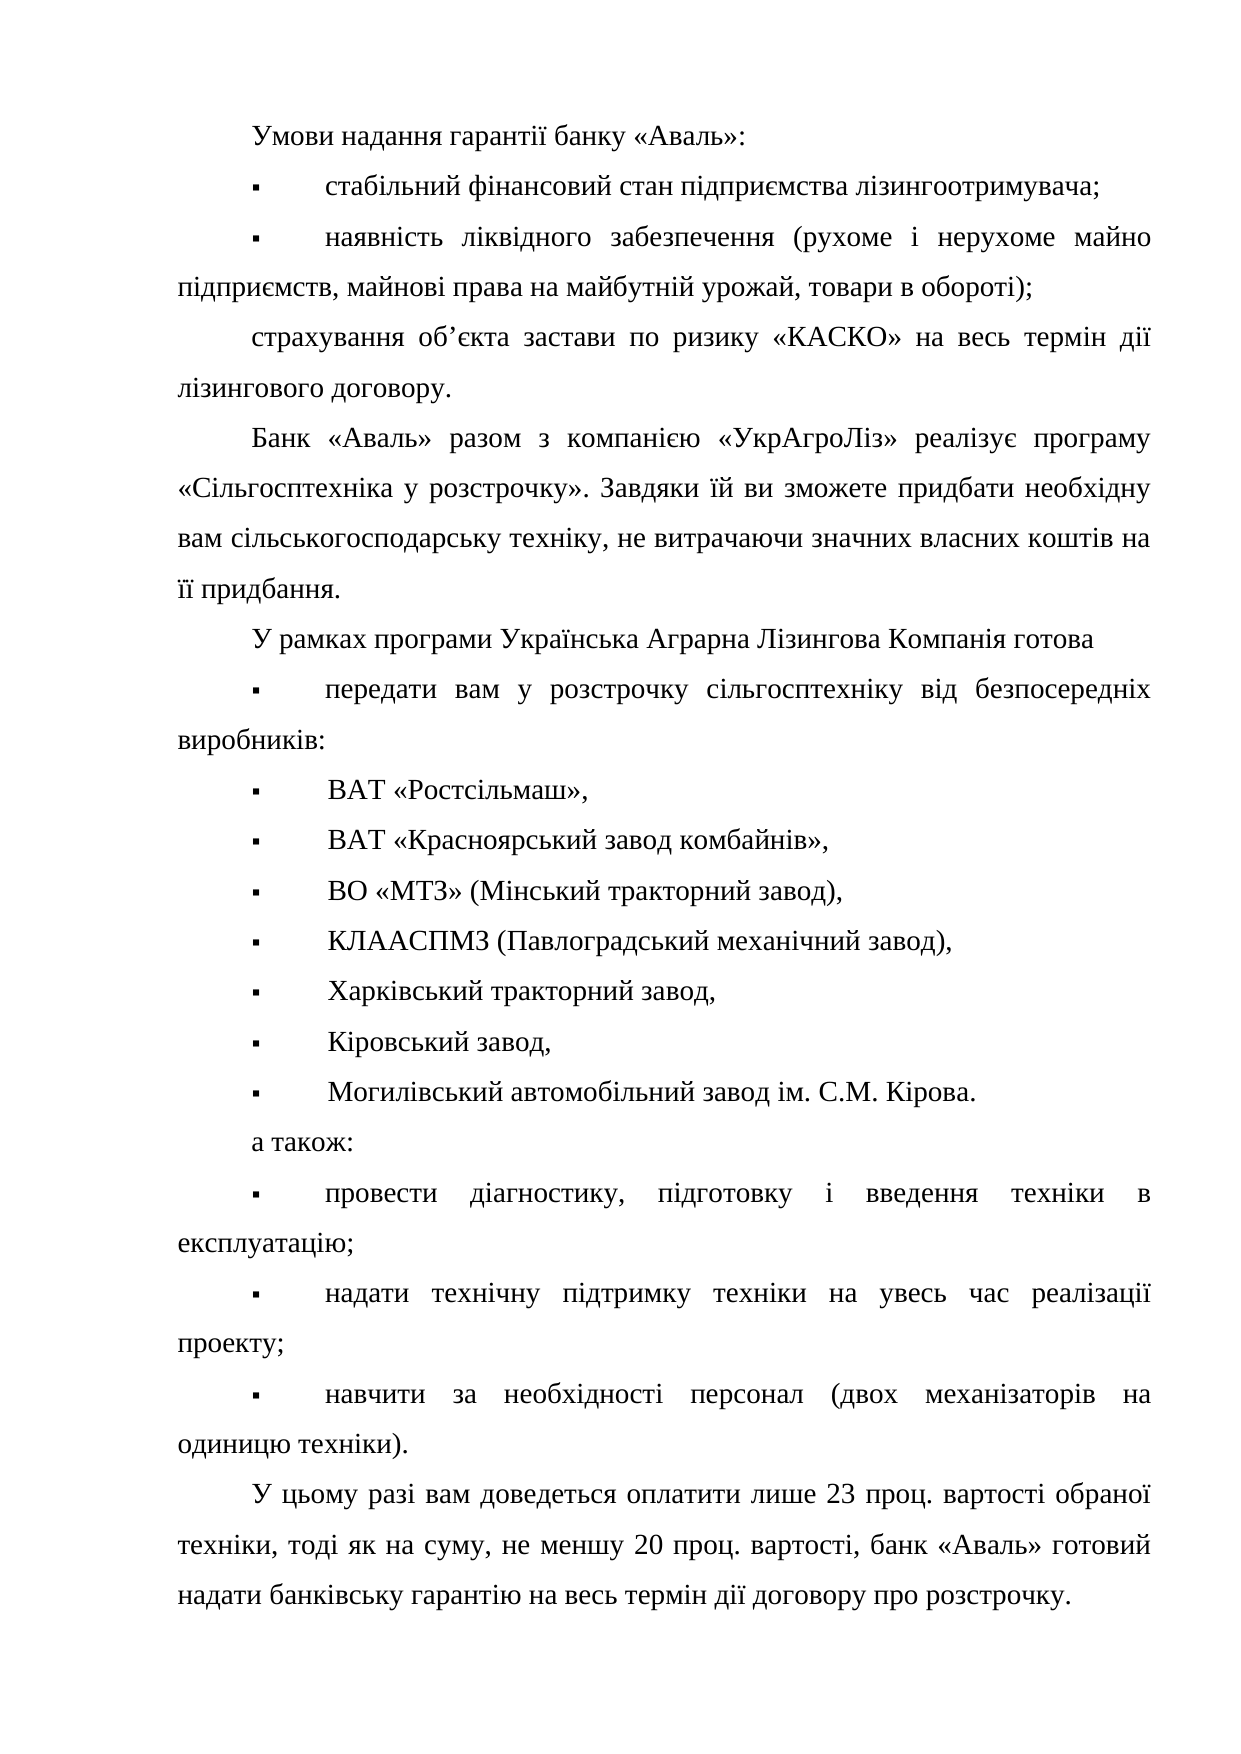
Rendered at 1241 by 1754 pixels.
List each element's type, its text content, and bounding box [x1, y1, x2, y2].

text Умови надання гарантії банку «Аваль»: [177, 118, 1152, 152]
text У цьому разі вам доведеться оплатити лише 23 проц. вартості обраної техніки, тоді як на суму, не меншу 20 проц. вартості, банк «Аваль» готовий надати банківську гарантію на весь термін дії договору про розстрочку. [177, 1477, 1152, 1611]
list ВАТ «Красноярський завод комбайнів», [177, 822, 1152, 856]
list ВО «МТЗ» (Мінський тракторний завод), [177, 873, 1152, 906]
list КЛААСПМЗ (Павлоградський механічний завод), [177, 923, 1152, 957]
list надати технічну підтримку техніки на увесь час реалізації проекту; [177, 1275, 1152, 1359]
list передати вам у розстрочку сільгосптехніку від безпосередніх виробників: [177, 672, 1152, 755]
list навчити за необхідності персонал (двох механізаторів на одиницю техніки). [177, 1376, 1152, 1460]
list Харківський тракторний завод, [177, 973, 1152, 1007]
text а також: [177, 1124, 1152, 1158]
list наявність ліквідного забезпечення (рухоме і нерухоме майно підприємств, майнові права на майбутній урожай, товари в обороті); [177, 219, 1152, 303]
text У рамках програми Українська Аграрна Лізингова Компанія готова [177, 621, 1152, 655]
list ВАТ «Ростсільмаш», [177, 772, 1152, 806]
list провести діагностику, підготовку і введення техніки в експлуатацію; [177, 1175, 1152, 1258]
list Кіровський завод, [177, 1024, 1152, 1057]
text Банк «Аваль» разом з компанією «УкрАгроЛіз» реалізує програму «Сільгосптехніка у розстрочку». Завдяки їй ви зможете придбати необхідну вам сільськогосподарську техніку, не витрачаючи значних власних коштів на її придбання. [177, 420, 1152, 604]
list стабільний фінансовий стан підприємства лізингоотримувача; [177, 168, 1152, 202]
list Могилівський автомобільний завод ім. С.М. Кірова. [177, 1074, 1152, 1108]
text страхування об’єкта застави по ризику «КАСКО» на весь термін дії лізингового договору. [177, 319, 1152, 403]
